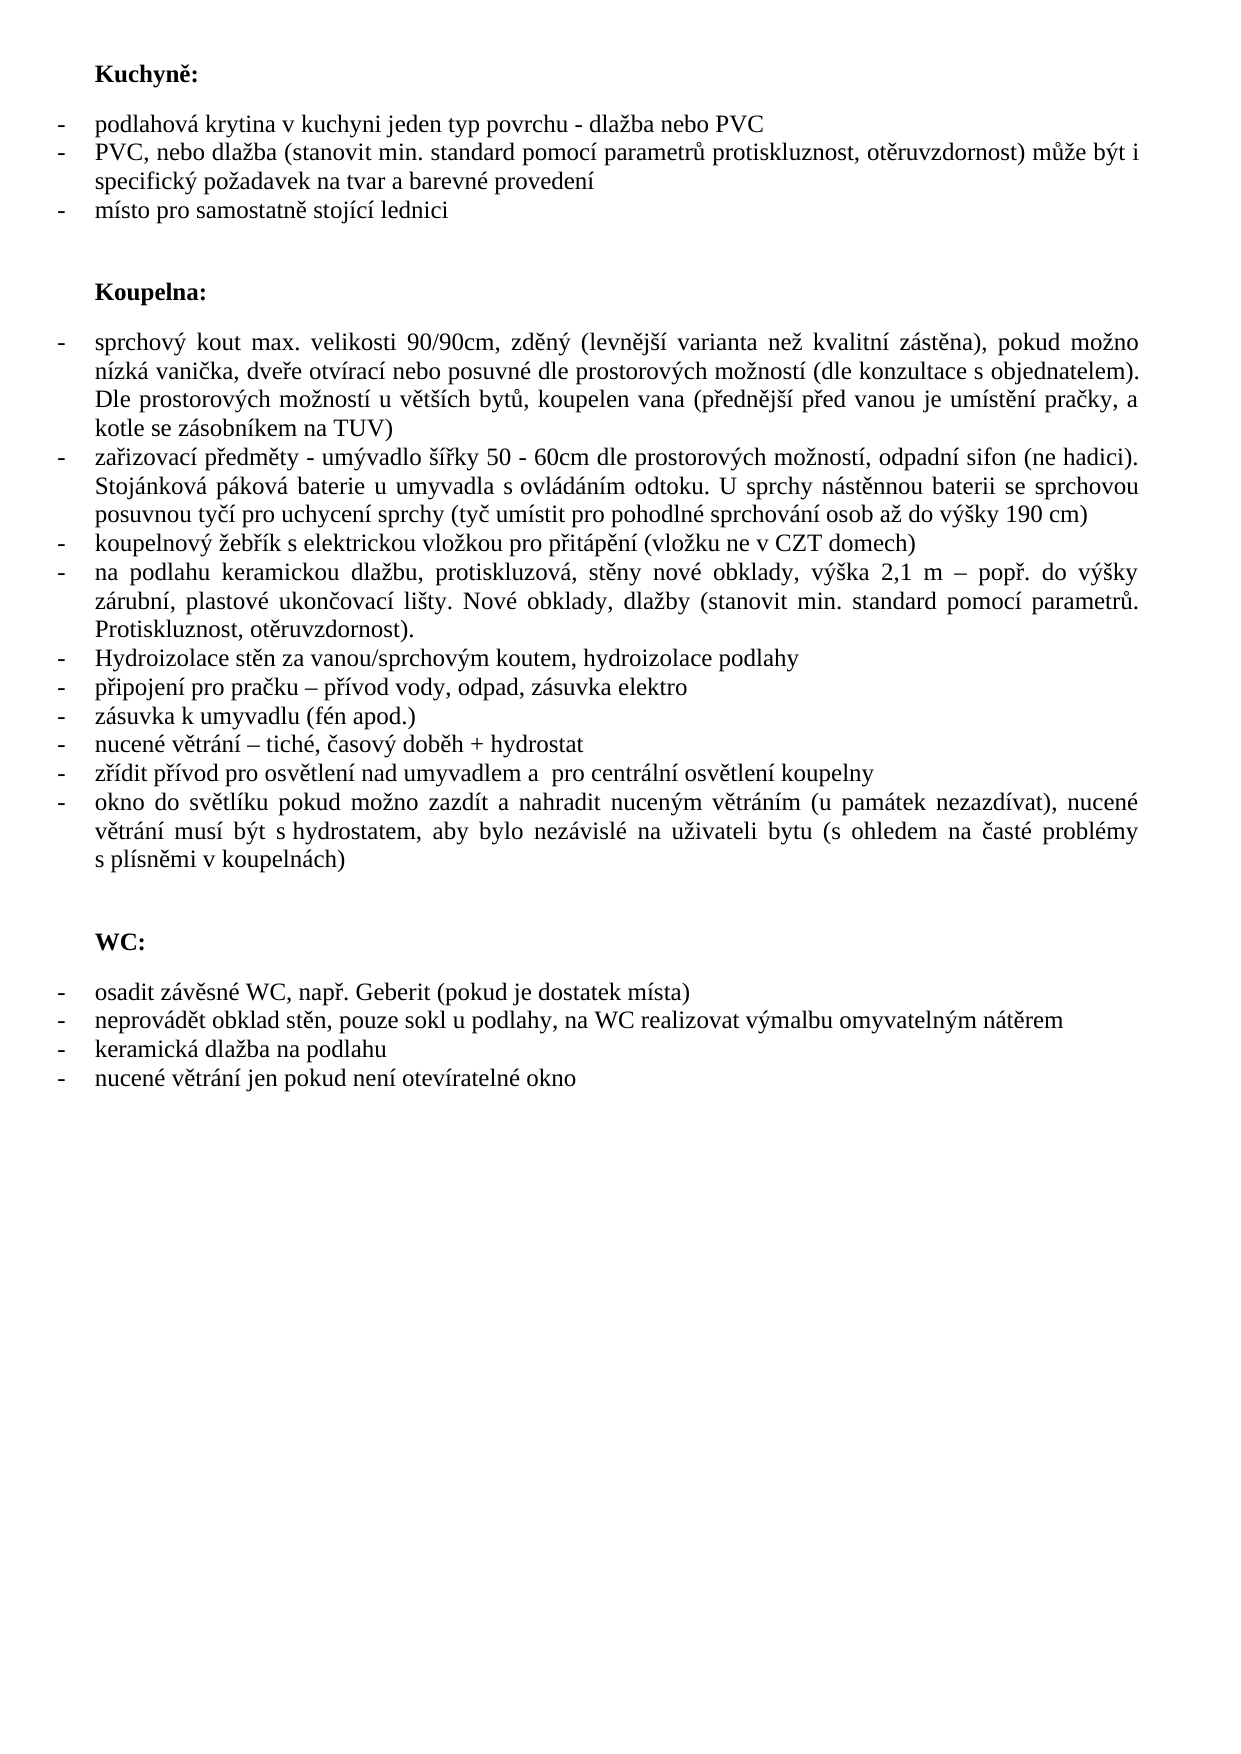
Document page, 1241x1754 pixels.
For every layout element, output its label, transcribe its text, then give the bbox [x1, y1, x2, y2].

list zařizovací předměty - umývadlo šířky 50 - 60cm dle prostorových možností, odpadní sifon (ne hadici). Stojánková páková baterie u umyvadla s ovládáním odtoku. U sprchy nástěnnou baterii se sprchovou posuvnou tyčí pro uchycení sprchy (tyč umístit pro pohodlné sprchování osob až do výšky 190 cm) [57, 442, 1140, 528]
list keramická dlažba na podlahu [57, 1034, 1140, 1063]
text Kuchyně: [94, 59, 1140, 88]
text Koupelna: [94, 277, 1140, 306]
list zásuvka k umyvadlu (fén apod.) [57, 701, 1140, 729]
list podlahová krytina v kuchyni jeden typ povrchu - dlažba nebo PVC [57, 109, 1140, 137]
text WC: [94, 927, 1140, 956]
list osadit závěsné WC, např. Geberit (pokud je dostatek místa) [57, 977, 1140, 1005]
list zřídit přívod pro osvětlení nad umyvadlem a pro centrální osvětlení koupelny [57, 758, 1140, 787]
list PVC, nebo dlažba (stanovit min. standard pomocí parametrů protiskluznost, otěruvzdornost) může být i specifický požadavek na tvar a barevné provedení [57, 137, 1140, 195]
list připojení pro pračku – přívod vody, odpad, zásuvka elektro [57, 672, 1140, 701]
list okno do světlíku pokud možno zazdít a nahradit nuceným větráním (u památek nezazdívat), nucené větrání musí být s hydrostatem, aby bylo nezávislé na uživateli bytu (s ohledem na časté problémy s plísněmi v koupelnách) [57, 787, 1140, 873]
list Hydroizolace stěn za vanou/sprchovým koutem, hydroizolace podlahy [57, 643, 1140, 672]
list místo pro samostatně stojící lednici [57, 195, 1140, 224]
list nucené větrání – tiché, časový doběh + hydrostat [57, 729, 1140, 758]
list neprovádět obklad stěn, pouze sokl u podlahy, na WC realizovat výmalbu omyvatelným nátěrem [57, 1005, 1140, 1034]
list na podlahu keramickou dlažbu, protiskluzová, stěny nové obklady, výška 2,1 m – popř. do výšky zárubní, plastové ukončovací lišty. Nové obklady, dlažby (stanovit min. standard pomocí parametrů. Protiskluznost, otěruvzdornost). [57, 557, 1140, 643]
list sprchový kout max. velikosti 90/90cm, zděný (levnější varianta než kvalitní zástěna), pokud možno nízká vanička, dveře otvírací nebo posuvné dle prostorových možností (dle konzultace s objednatelem). Dle prostorových možností u větších bytů, koupelen vana (přednější před vanou je umístění pračky, a kotle se zásobníkem na TUV) [57, 327, 1140, 442]
list koupelnový žebřík s elektrickou vložkou pro přitápění (vložku ne v CZT domech) [57, 528, 1140, 557]
list nucené větrání jen pokud není otevíratelné okno [57, 1063, 1140, 1092]
